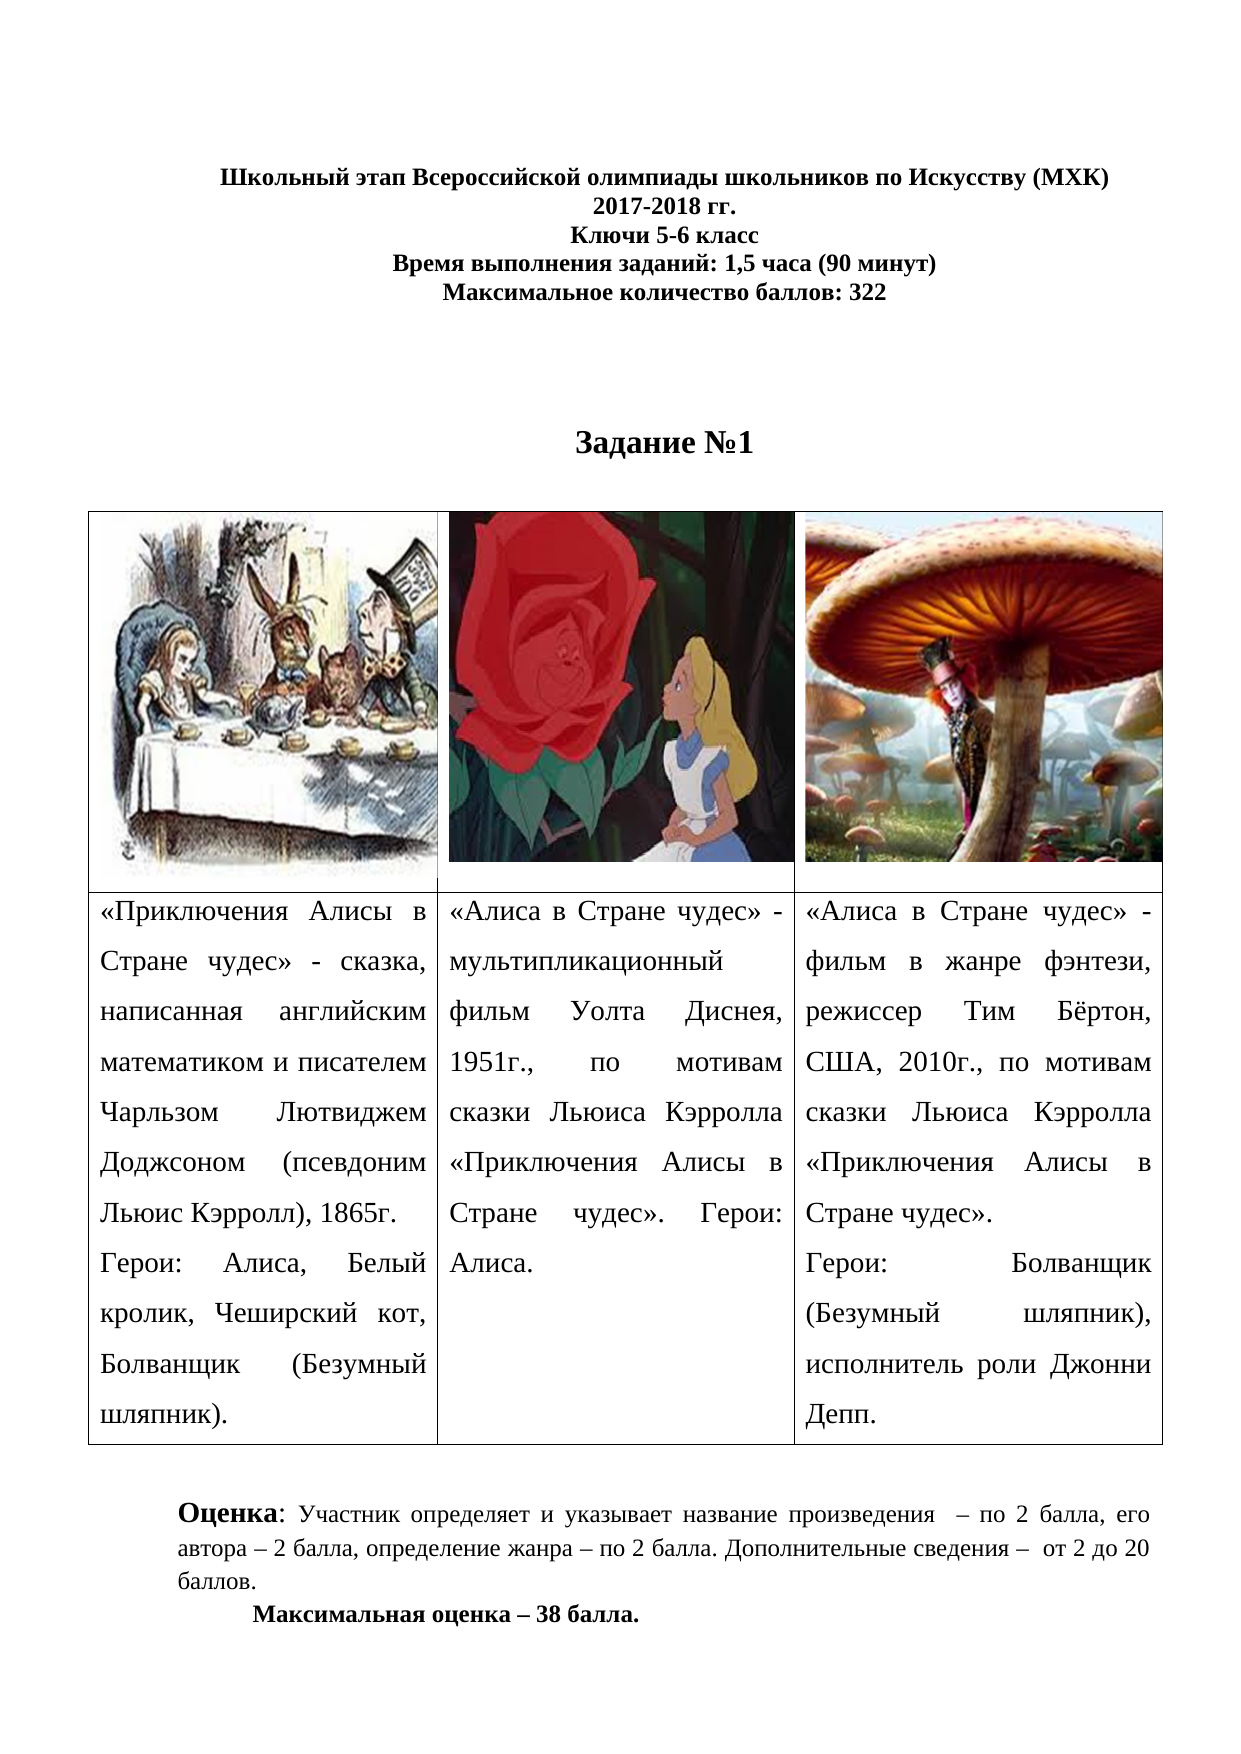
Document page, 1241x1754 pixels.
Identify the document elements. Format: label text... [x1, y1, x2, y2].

picture [99, 512, 438, 878]
text Максимальное количество баллов: 322 [177, 277, 1152, 306]
text Максимальная оценка – 38 балла. [252, 1599, 1152, 1628]
text 2017-2018 гг. [177, 191, 1152, 220]
table_header [795, 512, 1162, 892]
picture [805, 512, 1163, 862]
table_cell «Приключения Алисы в Стране чудес» - сказка, написанная английским математиком и писателем Чарльзом Лютвиджем Доджсоном (псевдоним Льюис Кэрролл), 1865г. Герои: Алиса, Белый кролик, Чеширский кот, Болванщик (Безумный шляпник). [89, 893, 437, 1444]
picture [449, 512, 794, 862]
text Оценка: Участник определяет и указывает название произведения – по 2 балла, его автора – 2 балла, определение жанра – по 2 балла. Дополнительные сведения – от 2 до 20 баллов. [177, 1495, 1152, 1595]
table_header [438, 512, 794, 892]
table_cell «Алиса в Стране чудес» - мультипликационный фильм Уолта Диснея, 1951г., по мотивам сказки Льюиса Кэрролла «Приключения Алисы в Стране чудес». Герои: Алиса. [438, 893, 794, 1444]
table_cell «Алиса в Стране чудес» - фильм в жанре фэнтези, режиссер Тим Бёртон, США, 2010г., по мотивам сказки Льюиса Кэрролла «Приключения Алисы в Стране чудес». Герои: Болванщик (Безумный шляпник), исполнитель роли Джонни Депп. [795, 893, 1162, 1444]
text Задание №1 [177, 423, 1152, 461]
text Время выполнения заданий: 1,5 часа (90 минут) [177, 248, 1152, 277]
table_header [89, 512, 437, 892]
text Ключи 5-6 класс [177, 220, 1152, 248]
text Школьный этап Всероссийской олимпиады школьников по Искусству (МХК) [177, 162, 1152, 191]
